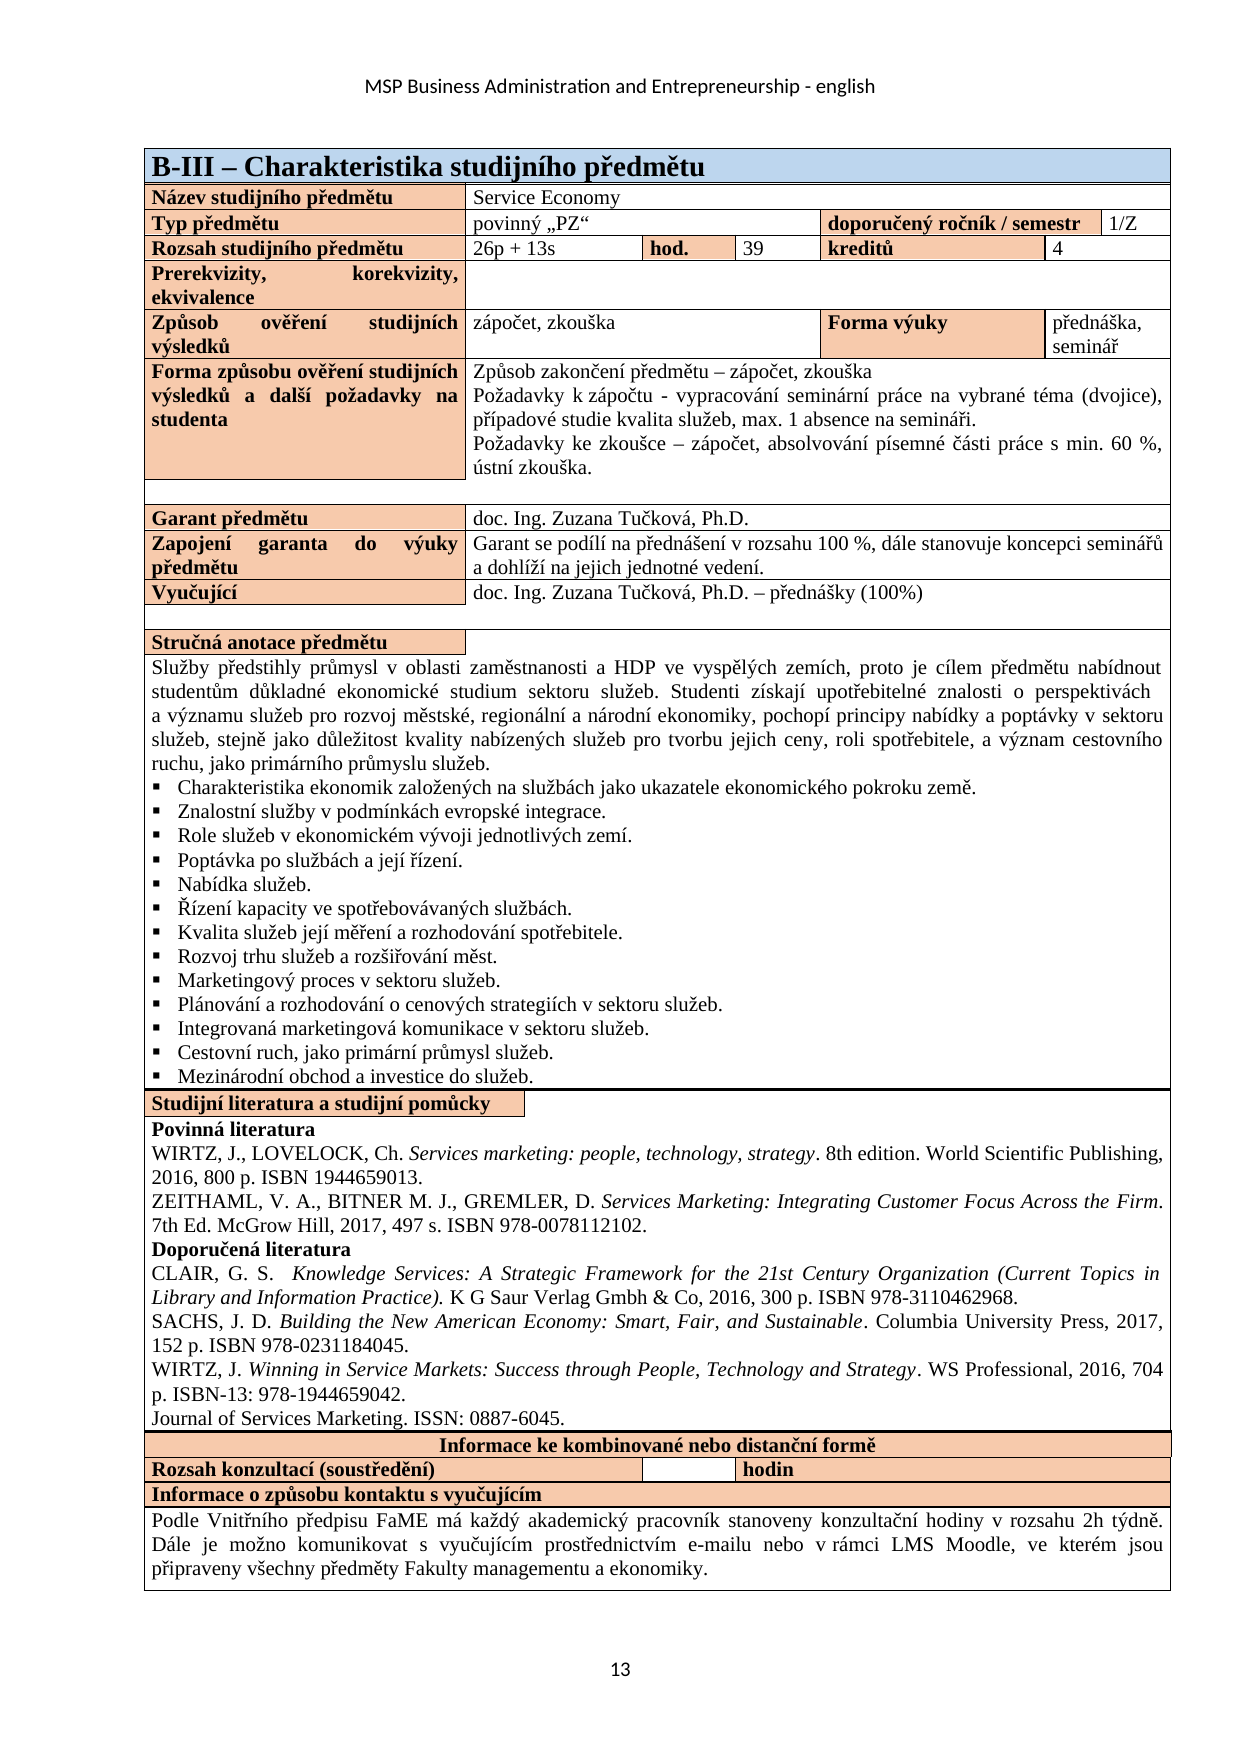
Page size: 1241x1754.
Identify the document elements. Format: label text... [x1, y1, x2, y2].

table_cell doporučený ročník / semestr [821, 210, 1101, 234]
table_cell Název studijního předmětu [145, 185, 465, 209]
table_cell Povinná literatura WIRTZ, J., LOVELOCK, Ch. Services marketing: people, technology, strategy. 8th edition. World Scientific Publishing, 2016, 800 p. ISBN 1944659013. Zeithaml, V. A., Bitner M. J., Gremler, D. Services Marketing: Integrating Customer Focus Across the Firm. 7th Ed. McGrow Hill, 2017, 497 s. ISBN 978-0078112102. Doporučená literatura CLAIR, G. S. Knowledge Services: A Strategic Framework for the 21st Century Organization (Current Topics in Library and Information Practice). K G Saur Verlag Gmbh & Co, 2016, 300 p. ISBN 978-3110462968. SACHS, J. D. Building the New American Economy: Smart, Fair, and Sustainable. Columbia University Press, 2017, 152 p. ISBN 978-0231184045. WIRTZ, J. Winning in Service Markets: Success through People, Technology and Strategy. WS Professional, 2016, 704 p. ISBN-13: 978-1944659042. Journal of Services Marketing. ISSN: 0887-6045. [145, 1116, 1170, 1429]
table_cell [525, 1091, 1170, 1116]
table_cell Podle Vnitřního předpisu FaME má každý akademický pracovník stanoveny konzultační hodiny v rozsahu 2h týdně. Dále je možno komunikovat s vyučujícím prostřednictvím e-mailu nebo v rámci LMS Moodle, ve kterém jsou připraveny všechny předměty Fakulty managementu a ekonomiky. [145, 1508, 1170, 1589]
table_cell hodin [736, 1458, 1170, 1481]
table_cell 1/Z [1102, 210, 1170, 234]
table_cell Garant se podílí na přednášení v rozsahu 100 %, dále stanovuje koncepci seminářů a dohlíží na jejich jednotné vedení. [466, 531, 1170, 579]
table_cell [145, 604, 1170, 629]
table_cell povinný „PZ“ [466, 210, 820, 234]
table_cell [145, 479, 1170, 504]
table_cell [466, 261, 1170, 309]
table_cell doc. Ing. Zuzana Tučková, Ph.D. [466, 505, 1170, 529]
table_cell Studijní literatura a studijní pomůcky [145, 1091, 524, 1116]
table_cell Garant předmětu [145, 505, 465, 529]
table_cell Forma výuky [821, 310, 1044, 358]
table_cell 26p + 13s [466, 236, 642, 259]
table_cell doc. Ing. Zuzana Tučková, Ph.D. – přednášky (100%) [466, 580, 1170, 604]
table_cell Service Economy [466, 185, 1170, 209]
table_cell hod. [643, 236, 735, 259]
table_cell Rozsah konzultací (soustředění) [145, 1458, 642, 1481]
table_cell [643, 1458, 735, 1481]
table_cell Způsob zakončení předmětu – zápočet, zkouška Požadavky k zápočtu - vypracování seminární práce na vybrané téma (dvojice), případové studie kvalita služeb, max. 1 absence na semináři. Požadavky ke zkoušce – zápočet, absolvování písemné části práce s min. 60 %, ústní zkouška. [466, 359, 1170, 479]
table_cell Typ předmětu [145, 210, 465, 234]
table_cell 4 [1046, 236, 1170, 259]
table_cell přednáška, seminář [1046, 310, 1170, 358]
table_cell [466, 630, 1170, 654]
table_cell Rozsah studijního předmětu [145, 236, 465, 259]
table_cell Způsob ověření studijních výsledků [145, 310, 465, 358]
table_header B-III – Charakteristika studijního předmětu [145, 149, 1170, 182]
table_cell 39 [736, 236, 820, 259]
table_cell Informace o způsobu kontaktu s vyučujícím [145, 1483, 1170, 1506]
table_cell zápočet, zkouška [466, 310, 820, 358]
table_cell kreditů [821, 236, 1044, 259]
table_cell Prerekvizity, korekvizity, ekvivalence [145, 261, 465, 309]
table_cell Vyučující [145, 580, 465, 604]
table_cell Zapojení garanta do výuky předmětu [145, 531, 465, 579]
table_cell Forma způsobu ověření studijních výsledků a další požadavky na studenta [145, 359, 465, 479]
table_cell Informace ke kombinované nebo distanční formě [145, 1433, 1171, 1457]
table_cell Služby předstihly průmysl v oblasti zaměstnanosti a HDP ve vyspělých zemích, proto je cílem předmětu nabídnout studentům důkladné ekonomické studium sektoru služeb. Studenti získají upotřebitelné znalosti o perspektivách a významu služeb pro rozvoj městské, regionální a národní ekonomiky, pochopí principy nabídky a poptávky v sektoru služeb, stejně jako důležitost kvality nabízených služeb pro tvorbu jejich ceny, roli spotřebitele, a význam cestovního ruchu, jako primárního průmyslu služeb. Charakteristika ekonomik založených na službách jako ukazatele ekonomického pokroku země. Znalostní služby v podmínkách evropské integrace. Role služeb v ekonomickém vývoji jednotlivých zemí. Poptávka po službách a její řízení. Nabídka služeb. Řízení kapacity ve spotřebovávaných službách. Kvalita služeb její měření a rozhodování spotřebitele. Rozvoj trhu služeb a rozšiřování měst. Marketingový proces v sektoru služeb. Plánování a rozhodování o cenových strategiích v sektoru služeb. Integrovaná marketingová komunikace v sektoru služeb. Cestovní ruch, jako primární průmysl služeb. Mezinárodní obchod a investice do služeb. [145, 654, 1170, 1088]
table_cell Stručná anotace předmětu [145, 630, 465, 654]
